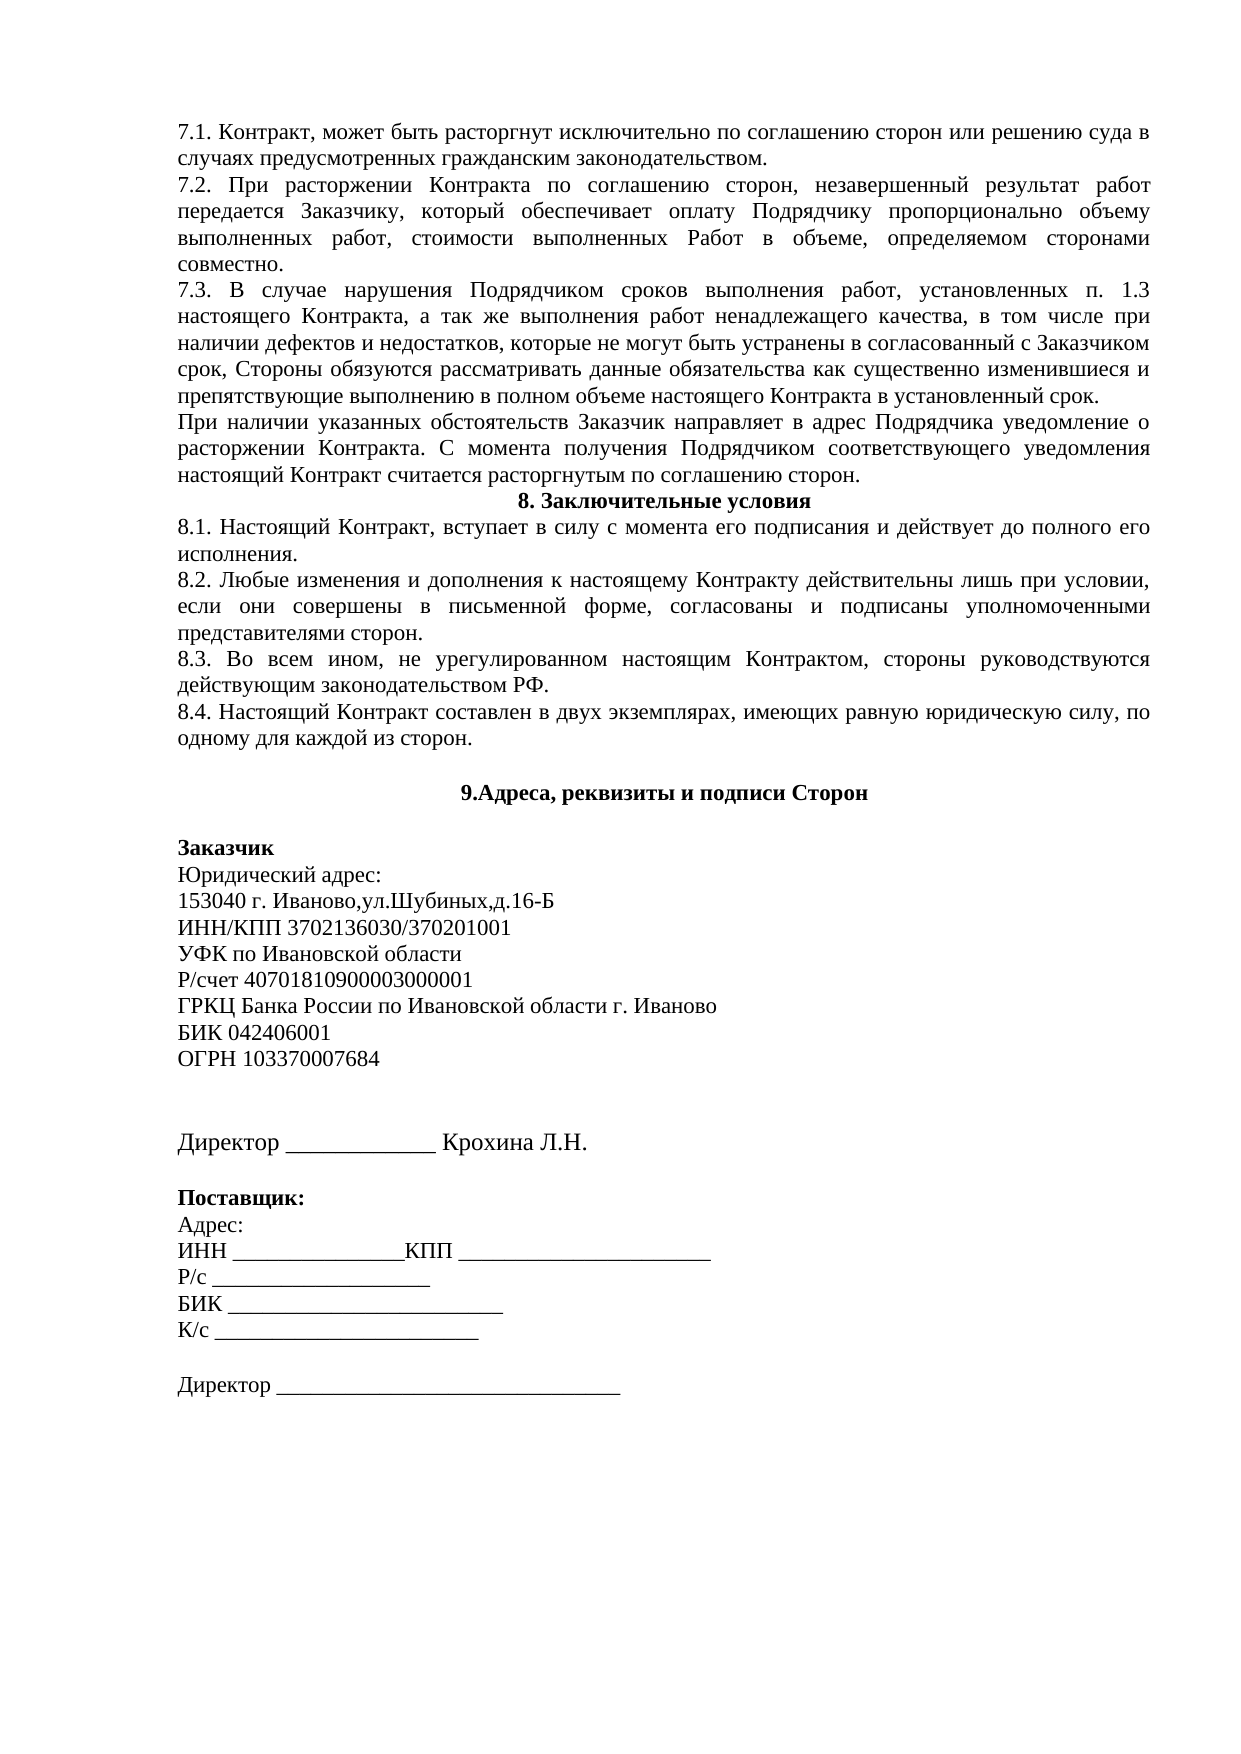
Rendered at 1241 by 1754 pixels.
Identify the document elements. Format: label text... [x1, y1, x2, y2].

text ИНН _______________КПП ______________________ [177, 1237, 1152, 1263]
text При наличии указанных обстоятельств Заказчик направляет в адрес Подрядчика уведомление о расторжении Контракта. С момента получения Подрядчиком соответствующего уведомления настоящий Контракт считается расторгнутым по соглашению сторон. [177, 408, 1152, 487]
text Адрес: [177, 1211, 1152, 1237]
text Юридический адрес: [177, 861, 1152, 887]
text 7.2. При расторжении Контракта по соглашению сторон, незавершенный результат работ передается Заказчику, который обеспечивает оплату Подрядчику пропорционально объему выполненных работ, стоимости выполненных Работ в объеме, определяемом сторонами совместно. [177, 171, 1152, 276]
text 8.2. Любые изменения и дополнения к настоящему Контракту действительны лишь при условии, если они совершены в письменной форме, согласованы и подписаны уполномоченными представителями сторон. [177, 566, 1152, 645]
text 8.4. Настоящий Контракт составлен в двух экземплярах, имеющих равную юридическую силу, по одному для каждой из сторон. [177, 698, 1152, 751]
text К/с _______________________ [177, 1316, 1152, 1342]
text Директор ______________________________ [177, 1371, 1152, 1397]
text Р/счет 40701810900003000001 [177, 966, 1152, 993]
text 8.3. Во всем ином, не урегулированном настоящим Контрактом, стороны руководствуются действующим законодательством РФ. [177, 645, 1152, 698]
text 7.3. В случае нарушения Подрядчиком сроков выполнения работ, установленных п. 1.3 настоящего Контракта, а так же выполнения работ ненадлежащего качества, в том числе при наличии дефектов и недостатков, которые не могут быть устранены в согласованный с Заказчиком срок, Стороны обязуются рассматривать данные обязательства как существенно изменившиеся и препятствующие выполнению в полном объеме настоящего Контракта в установленный срок. [177, 276, 1152, 408]
text БИК 042406001 [177, 1019, 1152, 1045]
text 153040 г. Иваново,ул.Шубиных,д.16-Б [177, 887, 1152, 913]
text Заказчик [177, 834, 1152, 861]
text ИНН/КПП 3702136030/370201001 [177, 913, 1152, 940]
text ГРКЦ Банка России по Ивановской области г. Иваново [177, 993, 1152, 1019]
text 7.1. Контракт, может быть расторгнут исключительно по соглашению сторон или решению суда в случаях предусмотренных гражданским законодательством. [177, 118, 1152, 171]
text Р/с ___________________ [177, 1263, 1152, 1290]
text УФК по Ивановской области [177, 940, 1152, 966]
text Поставщик: [177, 1184, 1152, 1211]
text Директор ____________ Крохина Л.Н. [177, 1127, 1152, 1156]
text БИК ________________________ [177, 1290, 1152, 1316]
text ОГРН 103370007684 [177, 1045, 1152, 1072]
text 8.1. Настоящий Контракт, вступает в силу с момента его подписания и действует до полного его исполнения. [177, 513, 1152, 566]
text 9.Адреса, реквизиты и подписи Сторон [177, 779, 1152, 806]
text 8. Заключительные условия [177, 487, 1152, 513]
